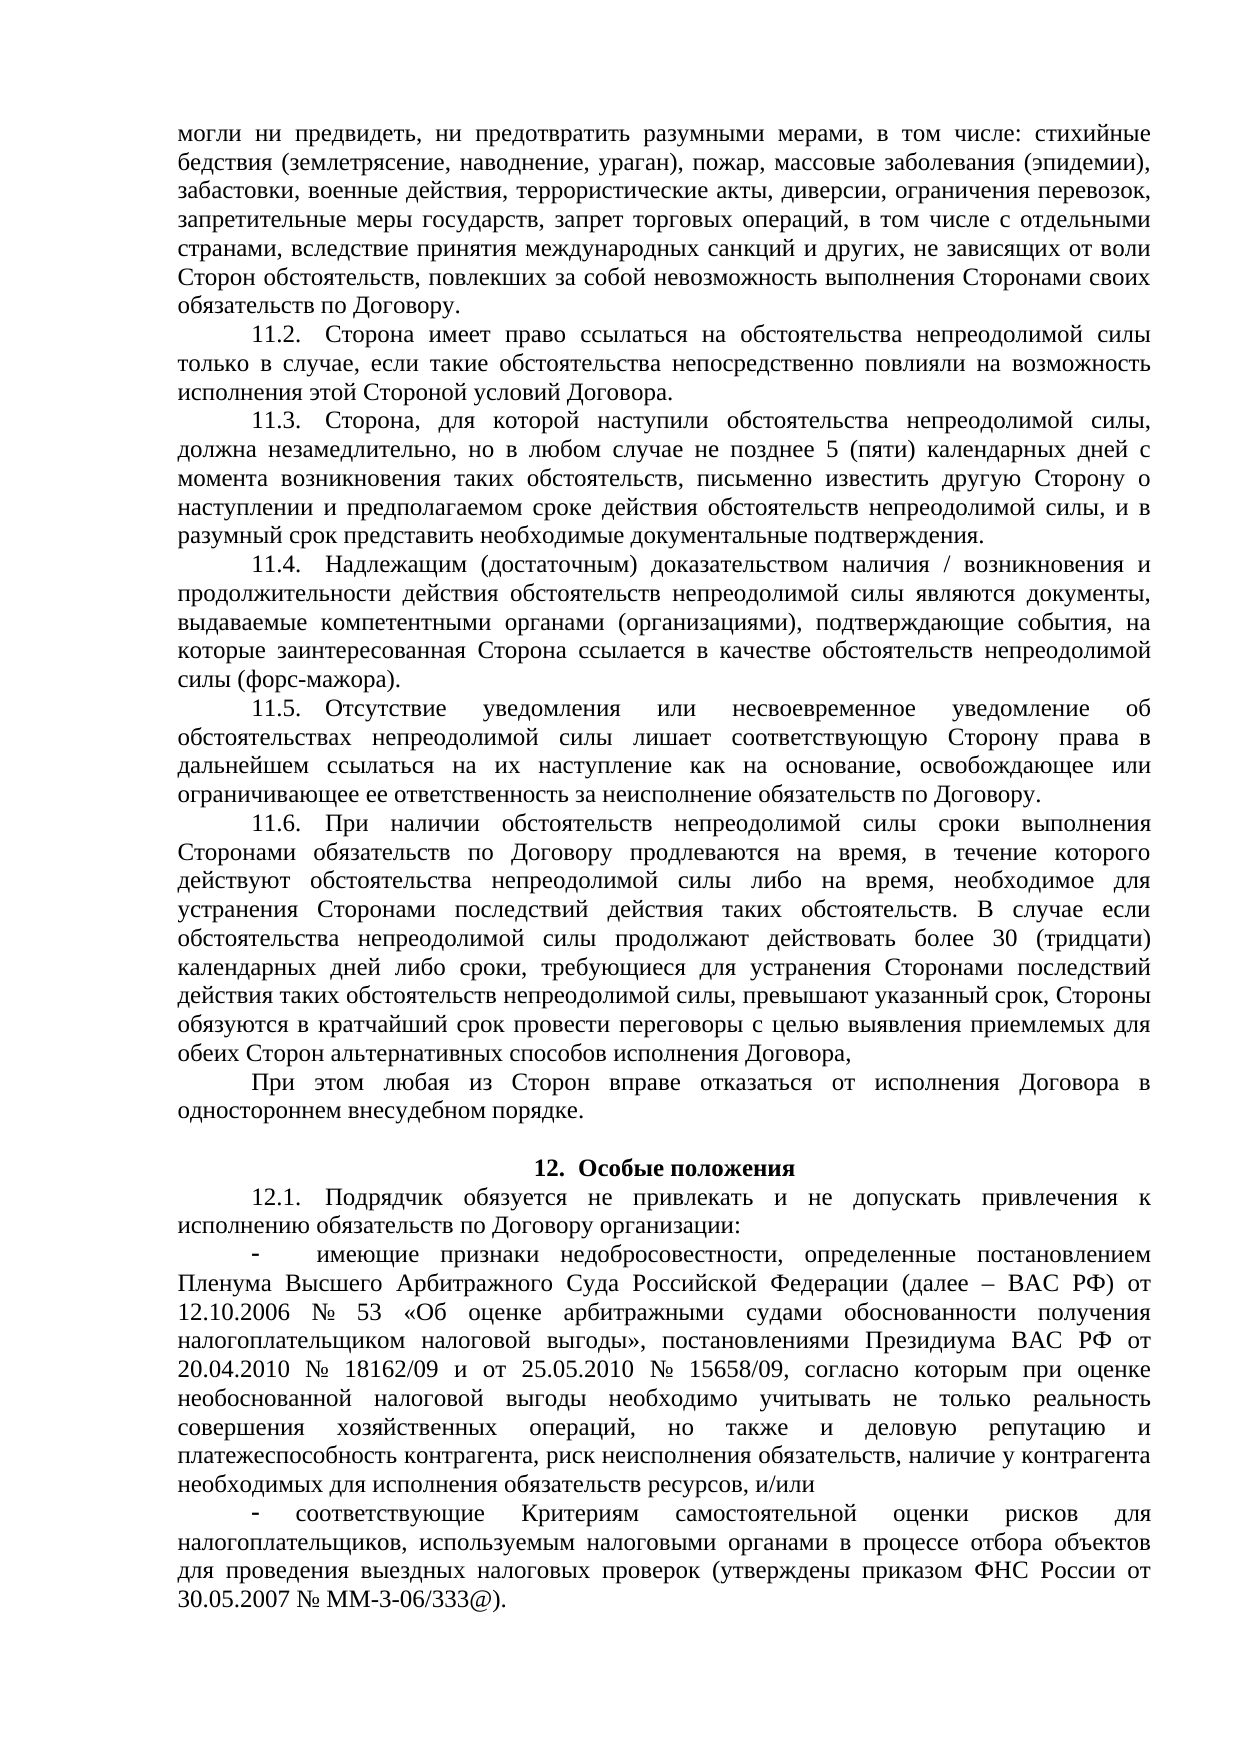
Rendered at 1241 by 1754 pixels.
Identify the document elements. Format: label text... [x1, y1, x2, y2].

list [177, 118, 1152, 319]
list имеющие признаки недобросовестности, определенные постановлением Пленума Высшего Арбитражного Суда Российской Федерации (далее – ВАС РФ) от 12.10.2006 № 53 «Об оценке арбитражными судами обоснованности получения налогоплательщиком налоговой выгоды», постановлениями Президиума ВАС РФ от 20.04.2010 № 18162/09 и от 25.05.2010 № 15658/09, согласно которым при оценке необоснованной налоговой выгоды необходимо учитывать не только реальность совершения хозяйственных операций, но также и деловую репутацию и платежеспособность контрагента, риск неисполнения обязательств, наличие у контрагента необходимых для исполнения обязательств ресурсов, и/или [177, 1239, 1152, 1498]
list Подрядчик обязуется не привлекать и не допускать привлечения к исполнению обязательств по Договору организации: [177, 1182, 1152, 1239]
list Сторона имеет право ссылаться на обстоятельства непреодолимой силы только в случае, если такие обстоятельства непосредственно повлияли на возможность исполнения этой Стороной условий Договора. [177, 319, 1152, 406]
list Отсутствие уведомления или несвоевременное уведомление об обстоятельствах непреодолимой силы лишает соответствующую Сторону права в дальнейшем ссылаться на их наступление как на основание, освобождающее или ограничивающее ее ответственность за неисполнение обязательств по Договору. [177, 693, 1152, 808]
list При наличии обстоятельств непреодолимой силы сроки выполнения Сторонами обязательств по Договору продлеваются на время, в течение которого действуют обстоятельства непреодолимой силы либо на время, необходимое для устранения Сторонами последствий действия таких обстоятельств. В случае если обстоятельства непреодолимой силы продолжают действовать более 30 (тридцати) календарных дней либо сроки, требующиеся для устранения Сторонами последствий действия таких обстоятельств непреодолимой силы, превышают указанный срок, Стороны обязуются в кратчайший срок провести переговоры с целью выявления приемлемых для обеих Сторон альтернативных способов исполнения Договора, [177, 808, 1152, 1067]
list Надлежащим (достаточным) доказательством наличия / возникновения и продолжительности действия обстоятельств непреодолимой силы являются документы, выдаваемые компетентными органами (организациями), подтверждающие события, на которые заинтересованная Сторона ссылается в качестве обстоятельств непреодолимой силы (форс-мажора). [177, 549, 1152, 693]
list Особые положения [177, 1153, 1152, 1182]
text При этом любая из Сторон вправе отказаться от исполнения Договора в одностороннем внесудебном порядке. [177, 1067, 1152, 1124]
list Сторона, для которой наступили обстоятельства непреодолимой силы, должна незамедлительно, но в любом случае не позднее 5 (пяти) календарных дней с момента возникновения таких обстоятельств, письменно известить другую Сторону о наступлении и предполагаемом сроке действия обстоятельств непреодолимой силы, и в разумный срок представить необходимые документальные подтверждения. [177, 406, 1152, 549]
list соответствующие Критериям самостоятельной оценки рисков для налогоплательщиков, используемым налоговыми органами в процессе отбора объектов для проведения выездных налоговых проверок (утверждены приказом ФНС России от 30.05.2007 № ММ-3-06/333@). [177, 1498, 1152, 1613]
